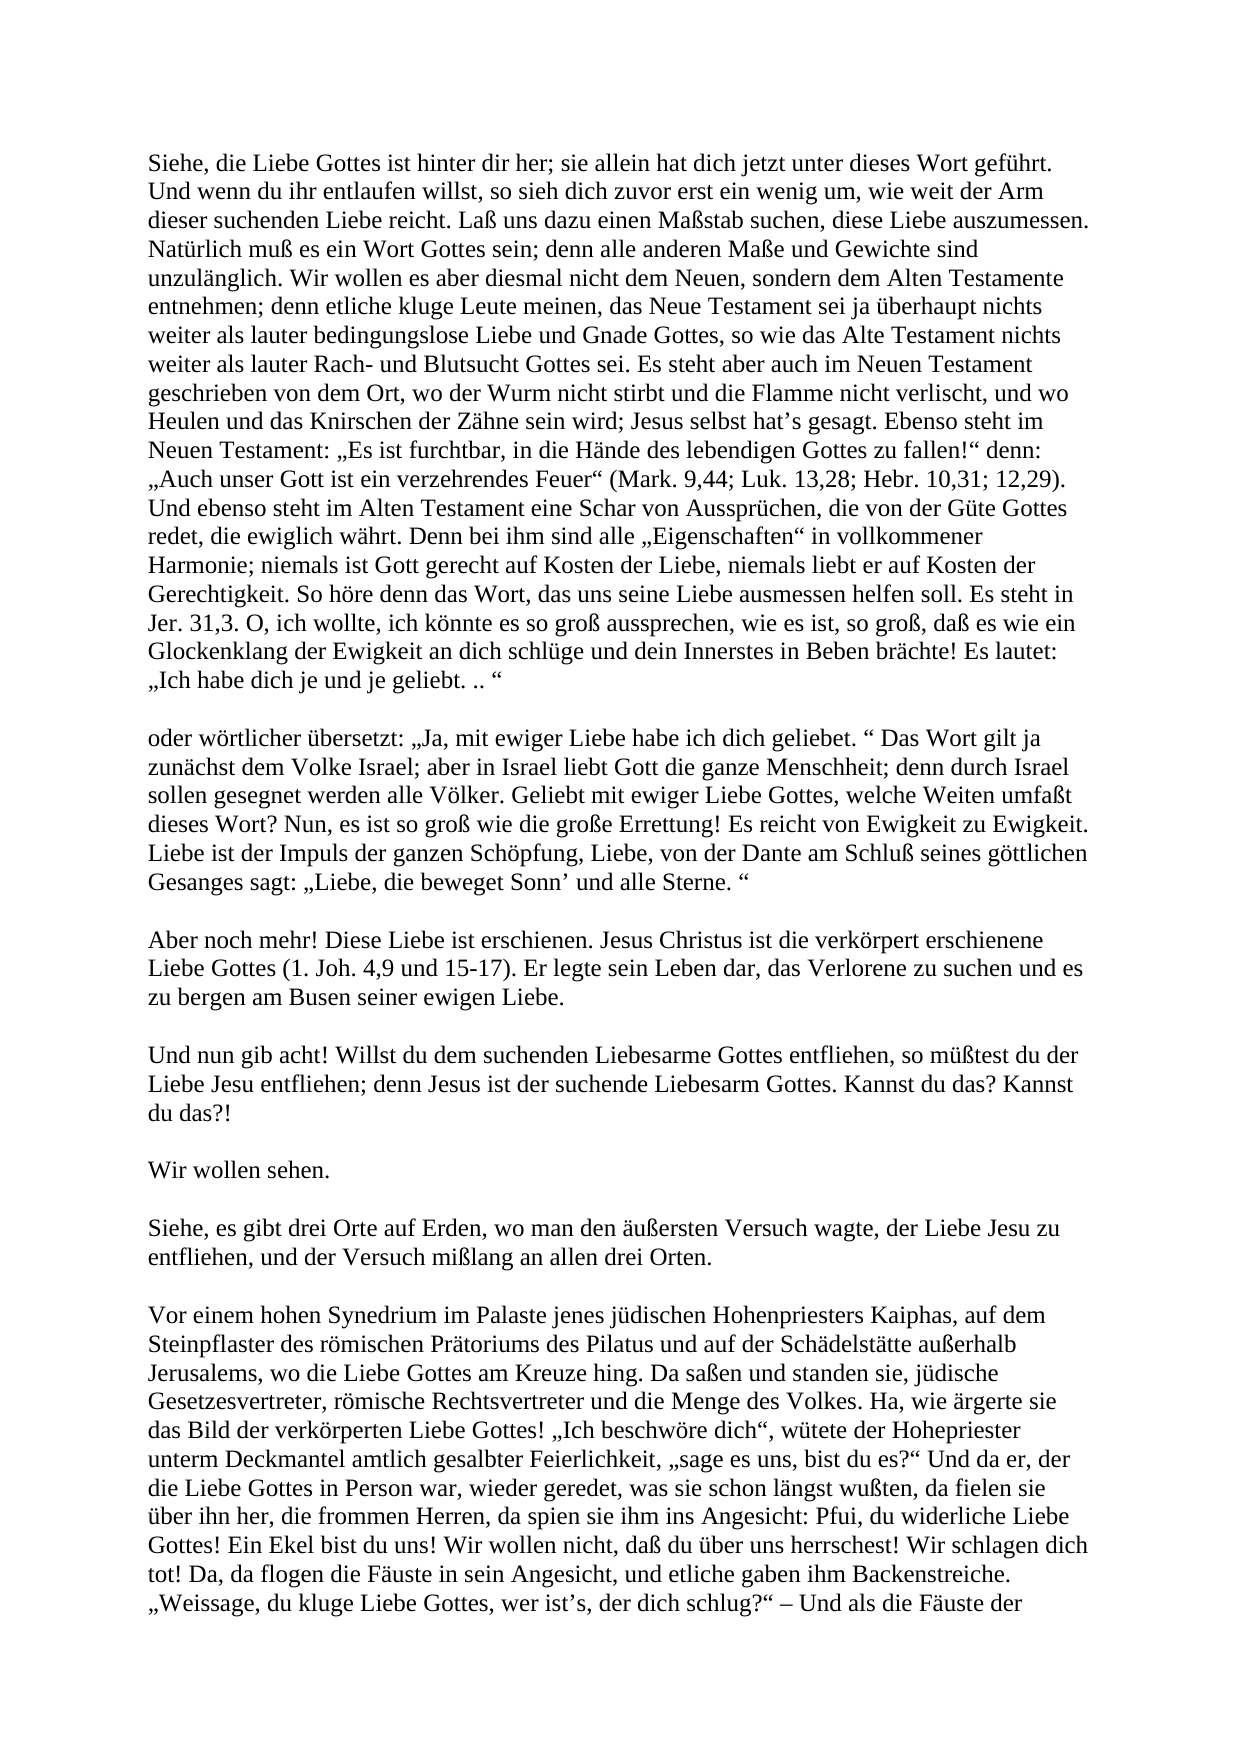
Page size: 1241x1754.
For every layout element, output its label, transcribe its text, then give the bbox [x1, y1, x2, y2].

text Wir wollen sehen. [148, 1156, 1093, 1184]
text Und nun gib acht! Willst du dem suchenden Liebesarme Gottes entfliehen, so müßtest du der Liebe Jesu entfliehen; denn Jesus ist der suchende Liebesarm Gottes. Kannst du das? Kannst du das?! [148, 1040, 1093, 1126]
text oder wörtlicher übersetzt: „Ja, mit ewiger Liebe habe ich dich geliebet. “ Das Wort gilt ja zunächst dem Volke Israel; aber in Israel liebt Gott die ganze Menschheit; denn durch Israel sollen gesegnet werden alle Völker. Geliebt mit ewiger Liebe Gottes, welche Weiten umfaßt dieses Wort? Nun, es ist so groß wie die große Errettung! Es reicht von Ewigkeit zu Ewigkeit. Liebe ist der Impuls der ganzen Schöpfung, Liebe, von der Dante am Schluß seines göttlichen Gesanges sagt: „Liebe, die beweget Sonn’ und alle Sterne. “ [148, 723, 1093, 896]
text Siehe, die Liebe Gottes ist hinter dir her; sie allein hat dich jetzt unter dieses Wort geführt. Und wenn du ihr entlaufen willst, so sieh dich zuvor erst ein wenig um, wie weit der Arm dieser suchenden Liebe reicht. Laß uns dazu einen Maßstab suchen, diese Liebe auszumessen. Natürlich muß es ein Wort Gottes sein; denn alle anderen Maße und Gewichte sind unzulänglich. Wir wollen es aber diesmal nicht dem Neuen, sondern dem Alten Testamente entnehmen; denn etliche kluge Leute meinen, das Neue Testament sei ja überhaupt nichts weiter als lauter bedingungslose Liebe und Gnade Gottes, so wie das Alte Testament nichts weiter als lauter Rach- und Blutsucht Gottes sei. Es steht aber auch im Neuen Testament geschrieben von dem Ort, wo der Wurm nicht stirbt und die Flamme nicht verlischt, und wo Heulen und das Knirschen der Zähne sein wird; Jesus selbst hat’s gesagt. Ebenso steht im Neuen Testament: „Es ist furchtbar, in die Hände des lebendigen Gottes zu fallen!“ denn: „Auch unser Gott ist ein verzehrendes Feuer“ (Mark. 9,44; Luk. 13,28; Hebr. 10,31; 12,29). Und ebenso steht im Alten Testament eine Schar von Aussprüchen, die von der Güte Gottes redet, die ewiglich währt. Denn bei ihm sind alle „Eigenschaften“ in vollkommener Harmonie; niemals ist Gott gerecht auf Kosten der Liebe, niemals liebt er auf Kosten der Gerechtigkeit. So höre denn das Wort, das uns seine Liebe ausmessen helfen soll. Es steht in Jer. 31,3. O, ich wollte, ich könnte es so groß aussprechen, wie es ist, so groß, daß es wie ein Glockenklang der Ewigkeit an dich schlüge und dein Innerstes in Beben brächte! Es lautet: „Ich habe dich je und je geliebt. .. “ [148, 148, 1093, 694]
text Siehe, es gibt drei Orte auf Erden, wo man den äußersten Versuch wagte, der Liebe Jesu zu entfliehen, und der Versuch mißlang an allen drei Orten. [148, 1213, 1093, 1271]
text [148, 1300, 1093, 1616]
text Aber noch mehr! Diese Liebe ist erschienen. Jesus Christus ist die verkörpert erschienene Liebe Gottes (1. Joh. 4,9 und 15-17). Er legte sein Leben dar, das Verlorene zu suchen und es zu bergen am Busen seiner ewigen Liebe. [148, 925, 1093, 1011]
